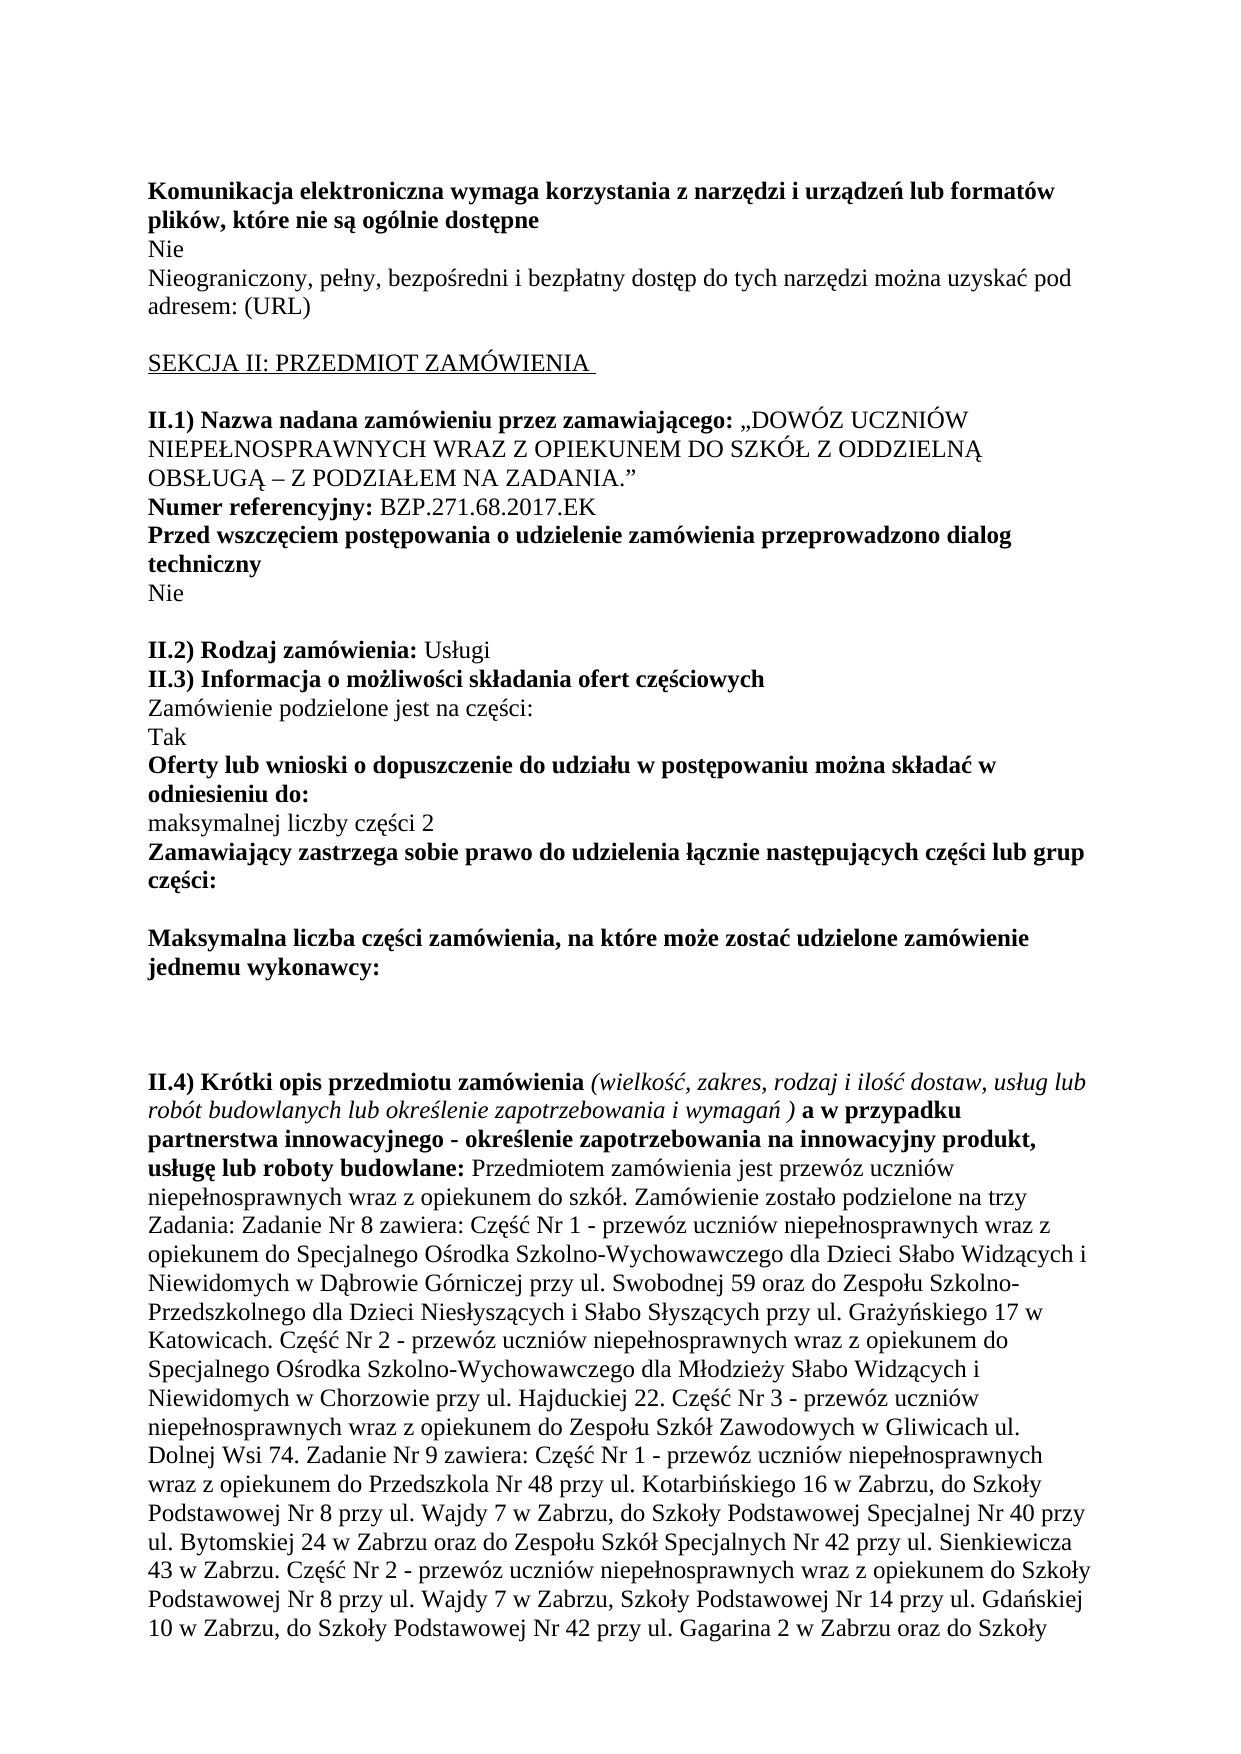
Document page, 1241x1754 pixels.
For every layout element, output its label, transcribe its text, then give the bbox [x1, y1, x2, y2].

text II.2) Rodzaj zamówienia: Usługi II.3) Informacja o możliwości składania ofert częściowych Zamówienie podzielone jest na części: [148, 607, 1093, 722]
text II.1) Nazwa nadana zamówieniu przez zamawiającego: „DOWÓZ UCZNIÓW NIEPEŁNOSPRAWNYCH WRAZ Z OPIEKUNEM DO SZKÓŁ Z ODDZIELNĄ OBSŁUGĄ – Z PODZIAŁEM NA ZADANIA.” Numer referencyjny: BZP.271.68.2017.EK Przed wszczęciem postępowania o udzielenie zamówienia przeprowadzono dialog techniczny [148, 377, 1093, 578]
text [148, 837, 1093, 1642]
text Tak Oferty lub wnioski o dopuszczenie do udziału w postępowaniu można składać w odniesieniu do: maksymalnej liczby części 2 [148, 722, 1093, 837]
text Nie [148, 578, 1093, 607]
text Nie Nieograniczony, pełny, bezpośredni i bezpłatny dostęp do tych narzędzi można uzyskać pod adresem: (URL) [148, 234, 1093, 348]
text SEKCJA II: PRZEDMIOT ZAMÓWIENIA [148, 348, 1093, 377]
text Komunikacja elektroniczna wymaga korzystania z narzędzi i urządzeń lub formatów plików, które nie są ogólnie dostępne [148, 148, 1093, 234]
